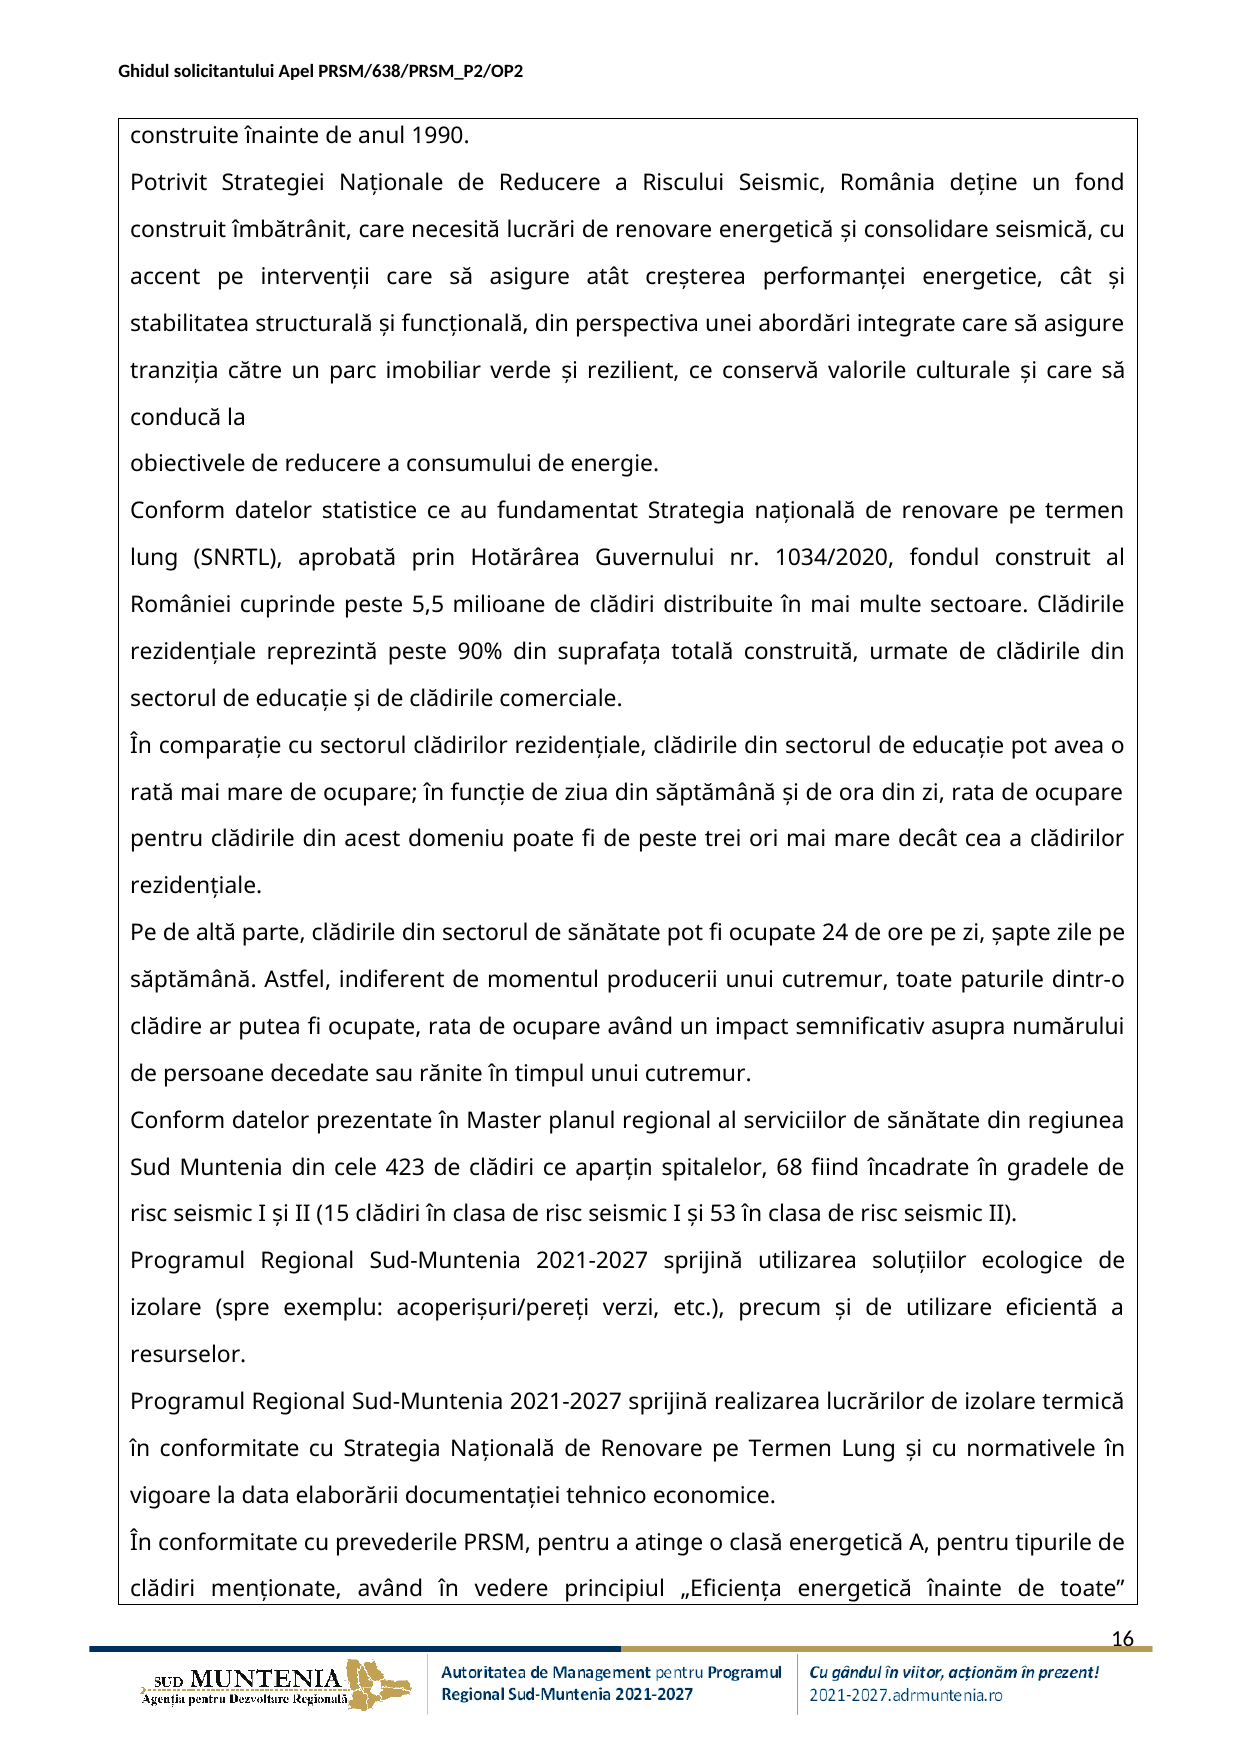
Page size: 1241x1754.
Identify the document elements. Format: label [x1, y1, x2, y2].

table_header [119, 119, 1137, 1603]
picture [89, 1646, 1153, 1715]
